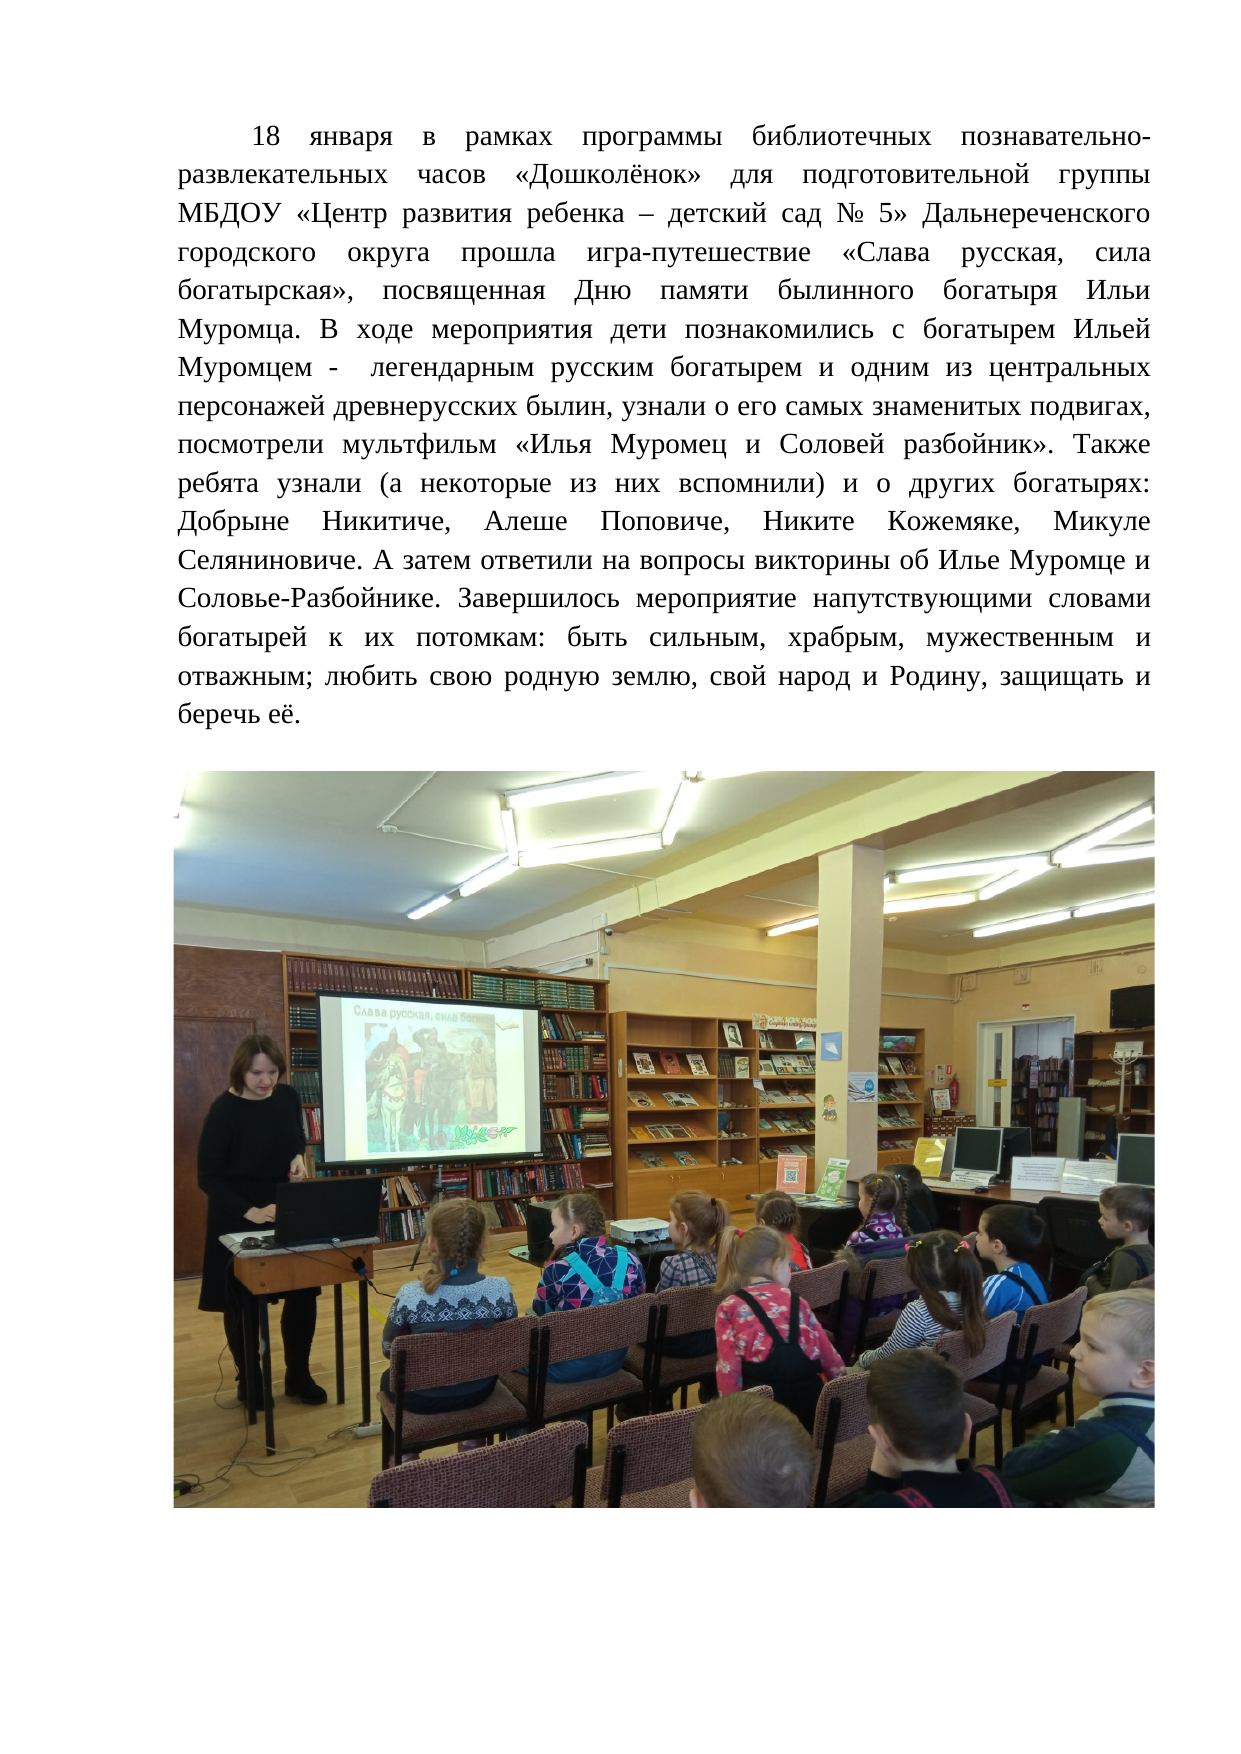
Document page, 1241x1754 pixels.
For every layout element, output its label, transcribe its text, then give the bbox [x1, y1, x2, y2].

picture [173, 771, 1155, 1508]
text 18 января в рамках программы библиотечных познавательно-развлекательных часов «Дошколёнок» для подготовительной группы МБДОУ «Центр развития ребенка – детский сад № 5» Дальнереченского городского округа прошла игра-путешествие «Слава русская, сила богатырская», посвященная Дню памяти былинного богатыря Ильи Муромца. В ходе мероприятия дети познакомились с богатырем Ильей Муромцем - легендарным русским богатырем и одним из центральных персонажей древнерусских былин, узнали о его самых знаменитых подвигах, посмотрели мультфильм «Илья Муромец и Соловей разбойник». Также ребята узнали (а некоторые из них вспомнили) и о других богатырях: Добрыне Никитиче, Алеше Поповиче, Никите Кожемяке, Микуле Селяниновиче. А затем ответили на вопросы викторины об Илье Муромце и Соловье-Разбойнике. Завершилось мероприятие напутствующими словами богатырей к их потомкам: быть сильным, храбрым, мужественным и отважным; любить свою родную землю, свой народ и Родину, защищать и беречь её. [177, 118, 1152, 730]
